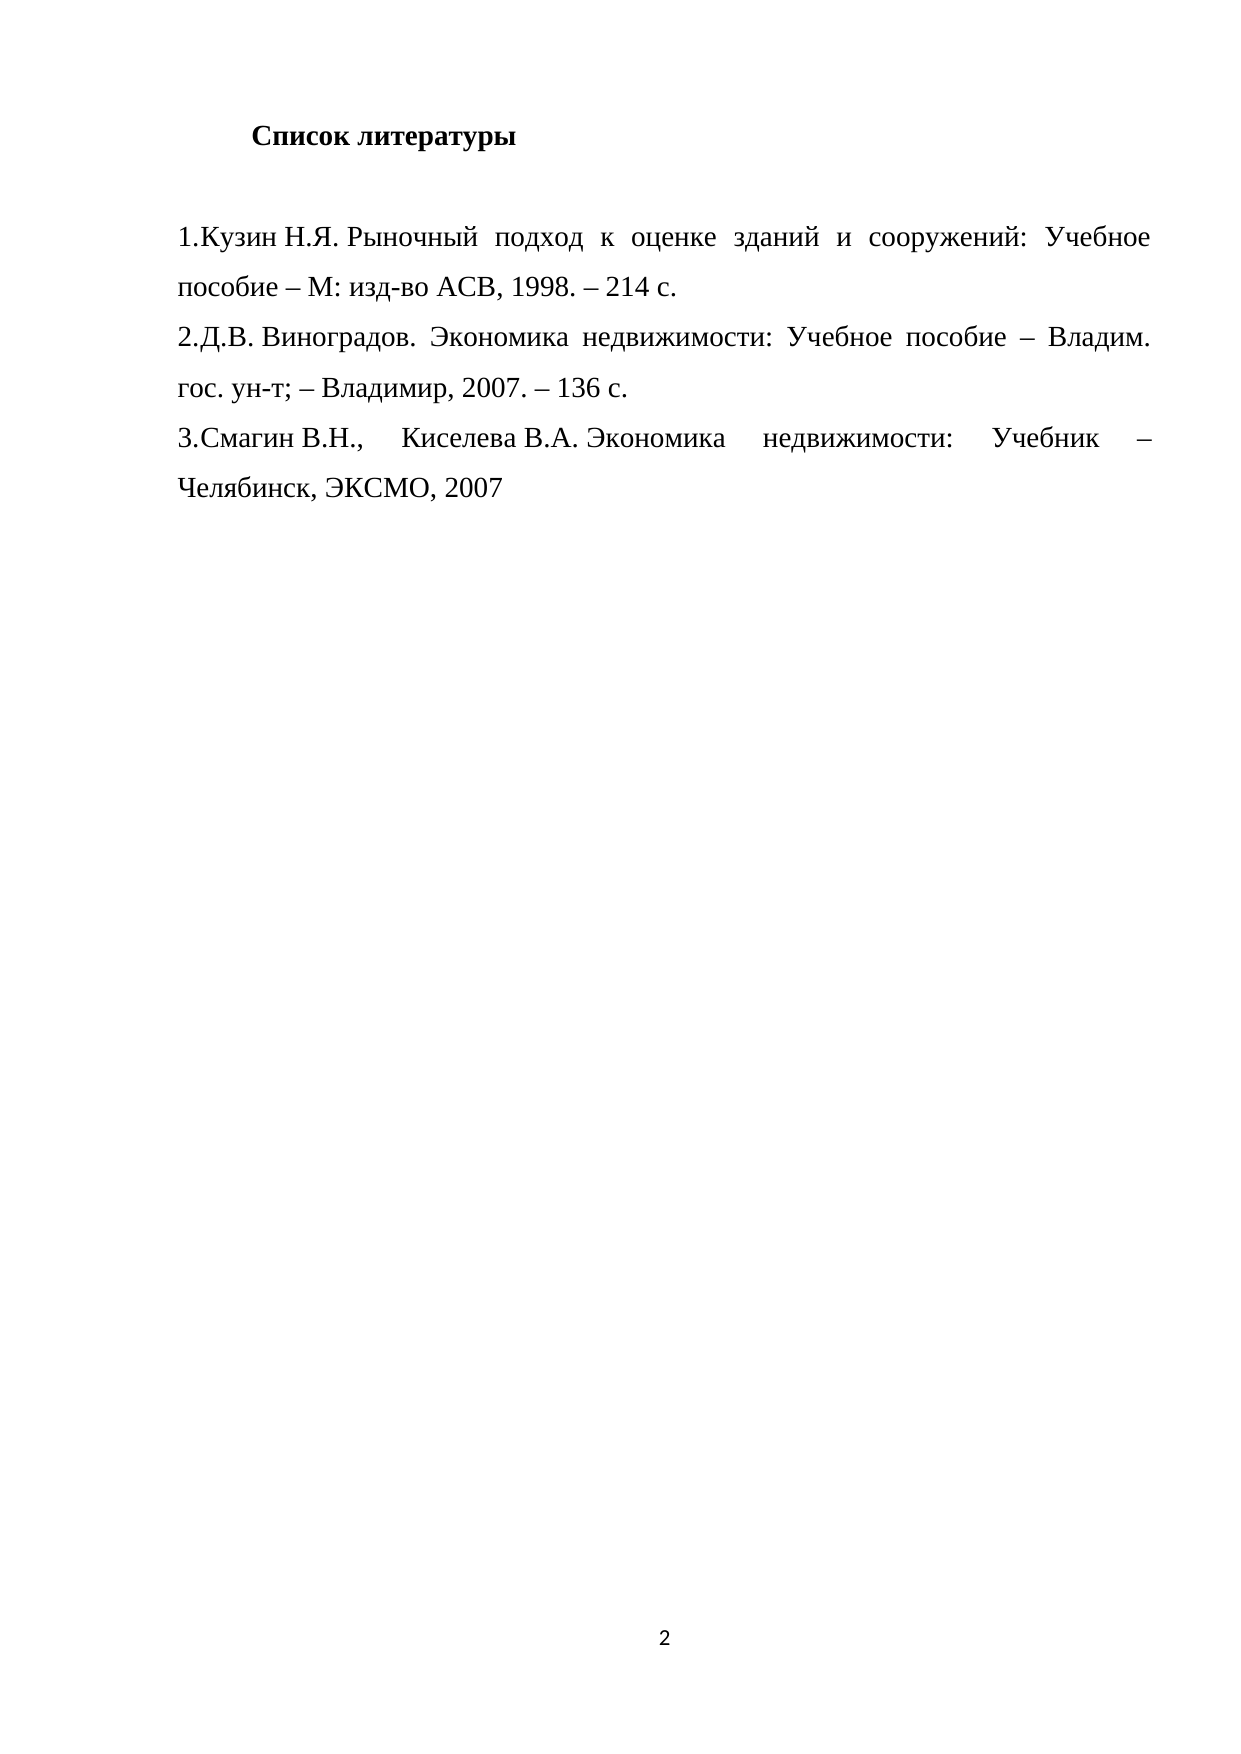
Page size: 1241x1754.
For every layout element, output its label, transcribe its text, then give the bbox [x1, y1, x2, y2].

list Смагин В.Н., Киселева В.А. Экономика недвижимости: Учебник – Челябинск, ЭКСМО, 2007 [177, 420, 1152, 504]
list Кузин Н.Я. Рыночный подход к оценке зданий и сооружений: Учебное пособие – М: изд-во АСВ, 1998. – 214 с. [177, 219, 1152, 303]
list Д.В. Виноградов. Экономика недвижимости: Учебное пособие – Владим. гос. ун-т; – Владимир, 2007. – 136 с. [177, 319, 1152, 403]
subtitle Список литературы [177, 118, 1152, 152]
